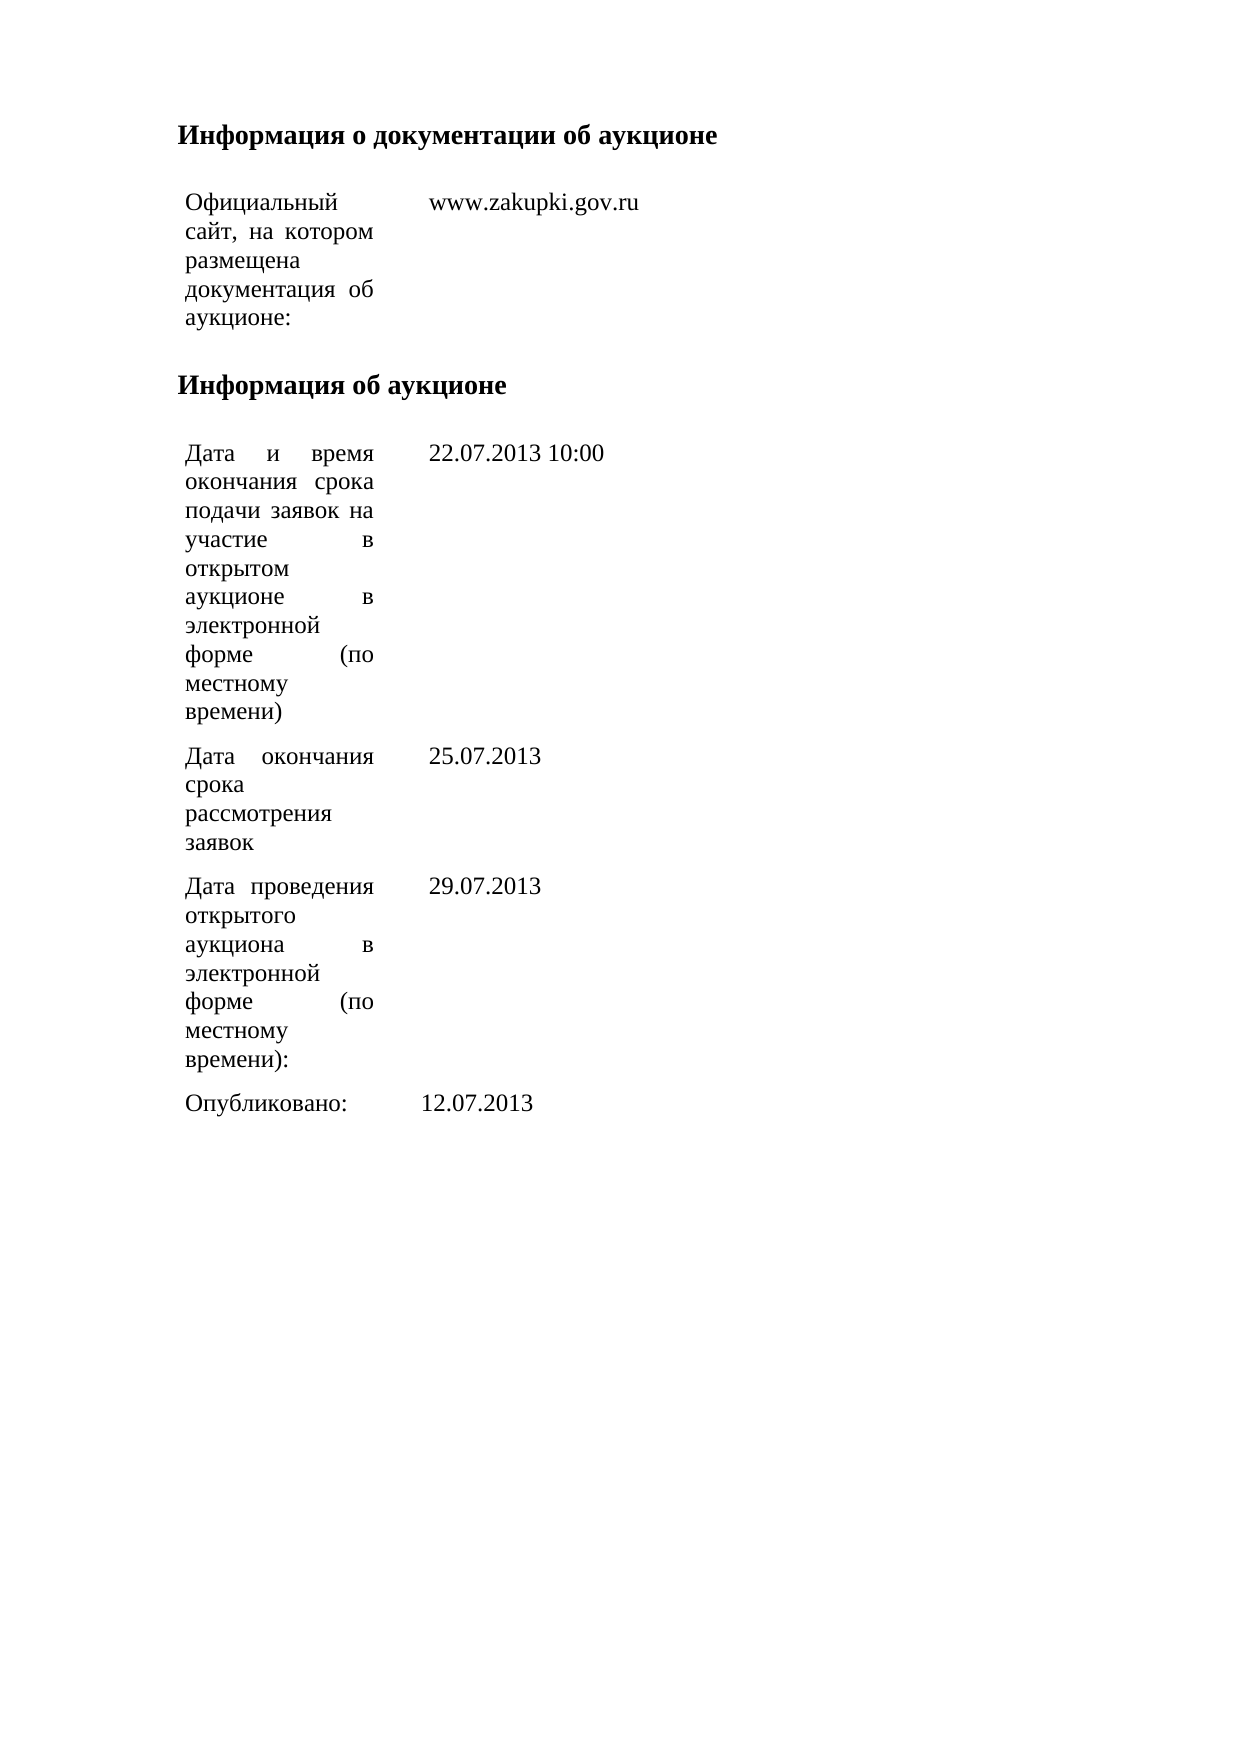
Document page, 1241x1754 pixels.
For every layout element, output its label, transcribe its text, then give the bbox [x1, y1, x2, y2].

table_header Дата и время окончания срока подачи заявок на участие в открытом аукционе в электронной форме (по местному времени) [177, 430, 421, 733]
table_cell Дата проведения открытого аукциона в электронной форме (по местному времени): [177, 864, 421, 1080]
table_cell 25.07.2013 [421, 733, 1152, 863]
table_header Официальный сайт, на котором размещена документация об аукционе: [177, 180, 421, 339]
table_cell 29.07.2013 [421, 864, 1152, 1080]
table_header Опубликовано: [177, 1080, 421, 1125]
table_cell Дата окончания срока рассмотрения заявок [177, 733, 421, 863]
text Информация об аукционе [177, 368, 1152, 401]
table_header 12.07.2013 [421, 1080, 1152, 1125]
table_header www.zakupki.gov.ru [421, 180, 1152, 339]
text Информация о документации об аукционе [177, 118, 1152, 151]
table_header 22.07.2013 10:00 [421, 430, 1152, 733]
